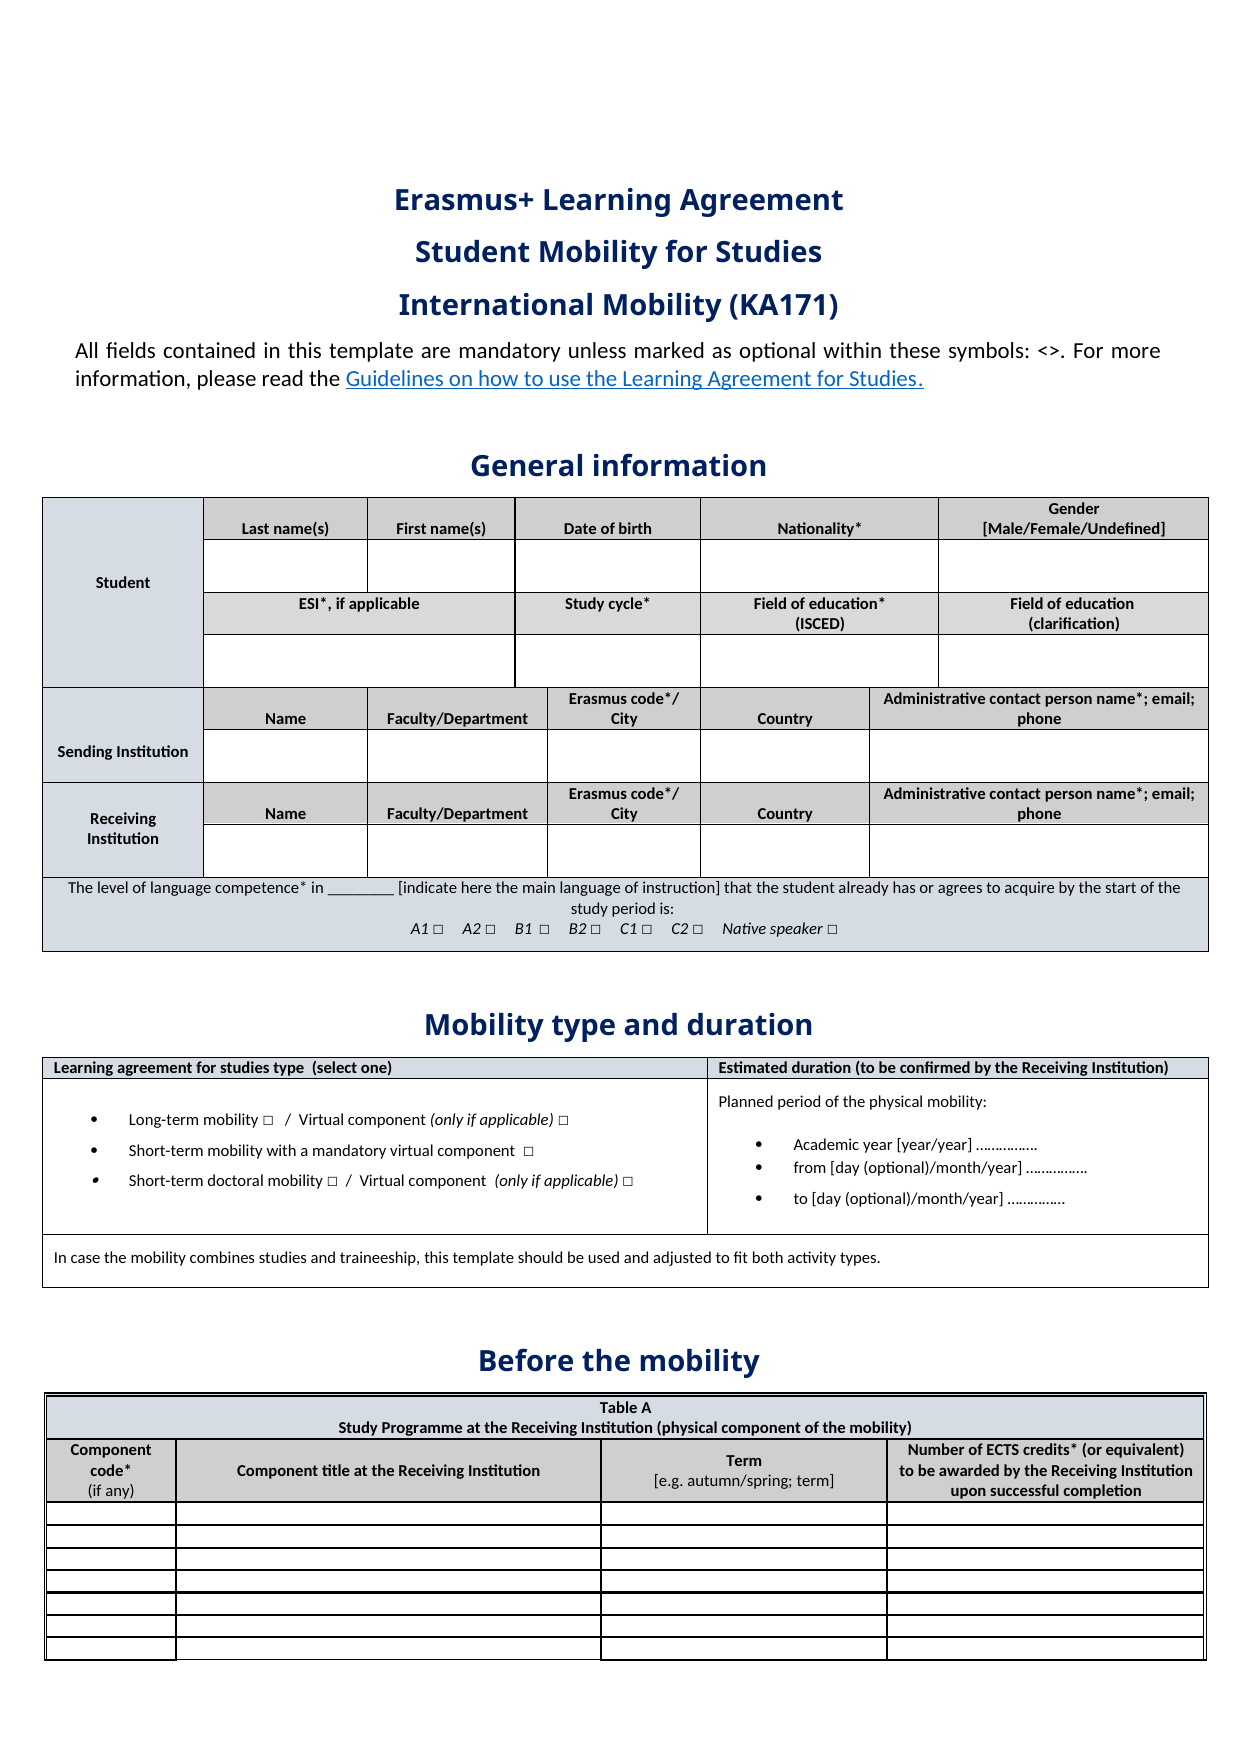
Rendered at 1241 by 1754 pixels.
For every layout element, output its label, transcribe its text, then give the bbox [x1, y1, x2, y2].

table_cell [204, 635, 514, 687]
table_cell [870, 825, 1208, 877]
table_cell [939, 635, 1208, 687]
table_cell [47, 1503, 175, 1524]
table_cell [177, 1571, 600, 1591]
table_header Gender [Male/Female/Undefined] [939, 498, 1208, 539]
table_cell Faculty/Department [368, 688, 547, 729]
table_cell [47, 1616, 175, 1636]
table_cell [888, 1503, 1203, 1524]
table_cell [888, 1571, 1203, 1591]
table_cell [177, 1638, 600, 1658]
table_cell Number of ECTS credits* (or equivalent) to be awarded by the Receiving Institution upon successful completion [888, 1440, 1203, 1501]
table_cell [368, 540, 514, 592]
table_cell Erasmus code*/ City [548, 688, 700, 729]
table_cell [602, 1503, 886, 1524]
table_cell Field of education (clarification) [939, 593, 1208, 634]
table_cell [204, 540, 367, 592]
table_cell [177, 1526, 600, 1547]
table_cell [47, 1594, 175, 1614]
table_cell [204, 730, 367, 782]
table_header Student [43, 498, 203, 687]
table_cell [516, 635, 700, 687]
table_cell [701, 730, 869, 782]
table_cell [888, 1526, 1203, 1547]
table_cell [47, 1638, 175, 1658]
table_cell [548, 730, 700, 782]
table_cell [368, 730, 547, 782]
table_cell [888, 1616, 1203, 1636]
text Mobility type and duration [75, 1004, 1162, 1044]
table_cell ESI*, if applicable [204, 593, 514, 634]
table_header Learning agreement for studies type (select one) [43, 1058, 707, 1078]
table_cell Administrative contact person name*; email; phone [870, 688, 1208, 729]
table_cell [888, 1549, 1203, 1569]
table_cell [548, 825, 700, 877]
table_cell Name [204, 783, 367, 823]
table_cell [177, 1616, 600, 1636]
table_cell Faculty/Department [368, 783, 547, 823]
table_cell [204, 825, 367, 877]
table_cell [602, 1594, 886, 1614]
table_cell [939, 540, 1208, 592]
text Student Mobility for Studies [75, 232, 1162, 271]
table_cell [516, 540, 700, 592]
table_cell Planned period of the physical mobility: Academic year [year/year] ……………. from [day (optional)/month/year] ……………. to [day (optional)/month/year] …………… [708, 1079, 1208, 1234]
table_cell Receiving Institution [43, 783, 203, 877]
table_cell [177, 1549, 600, 1569]
table_cell Component code* (if any) [47, 1440, 175, 1501]
text Before the mobility [75, 1340, 1162, 1380]
table_cell [47, 1526, 175, 1547]
table_header Table A Study Programme at the Receiving Institution (physical component of the mobility) [47, 1397, 1203, 1438]
table_cell The level of language competence* in ________ [indicate here the main language of instruction] that the student already has or agrees to acquire by the start of the study period is: A1 A2 B1 B2 C1 C2 Native speaker [43, 878, 1208, 951]
table_cell [888, 1594, 1203, 1614]
table_header Nationality* [701, 498, 938, 539]
table_cell [701, 825, 869, 877]
table_cell [47, 1571, 175, 1591]
table_cell [701, 540, 938, 592]
table_cell Field of education* (ISCED) [701, 593, 938, 634]
table_cell [602, 1526, 886, 1547]
table_cell [888, 1638, 1203, 1658]
table_cell [602, 1638, 886, 1658]
table_cell Country [701, 688, 869, 729]
table_cell [602, 1549, 886, 1569]
text Erasmus+ Learning Agreement [75, 179, 1162, 219]
table_cell [177, 1503, 600, 1524]
table_cell [177, 1594, 600, 1614]
table_header Estimated duration (to be confirmed by the Receiving Institution) [708, 1058, 1208, 1078]
table_cell Component title at the Receiving Institution [177, 1440, 600, 1501]
text All fields contained in this template are mandatory unless marked as optional within these symbols: <>. For more information, please read the Guidelines on how to use the Learning Agreement for Studies. [75, 336, 1162, 392]
table_cell Term [e.g. autumn/spring; term] [602, 1440, 886, 1501]
table_cell Sending Institution [43, 688, 203, 782]
table_cell [602, 1616, 886, 1636]
table_cell [47, 1549, 175, 1569]
text International Mobility (KA171) [75, 284, 1162, 323]
table_cell Country [701, 783, 869, 823]
table_header Last name(s) [204, 498, 367, 539]
table_cell Name [204, 688, 367, 729]
table_cell In case the mobility combines studies and traineeship, this template should be used and adjusted to fit both activity types. [43, 1235, 1208, 1287]
table_cell [701, 635, 938, 687]
text General information [75, 445, 1162, 485]
table_cell [368, 825, 547, 877]
table_cell Long-term mobility / Virtual component (only if applicable) Short-term mobility with a mandatory virtual component Short-term doctoral mobility / Virtual component (only if applicable) [43, 1079, 707, 1234]
table_header Date of birth [516, 498, 700, 539]
table_header First name(s) [368, 498, 514, 539]
table_cell [602, 1571, 886, 1591]
table_cell Administrative contact person name*; email; phone [870, 783, 1208, 823]
table_cell [870, 730, 1208, 782]
table_cell Study cycle* [516, 593, 700, 634]
table_cell Erasmus code*/ City [548, 783, 700, 823]
